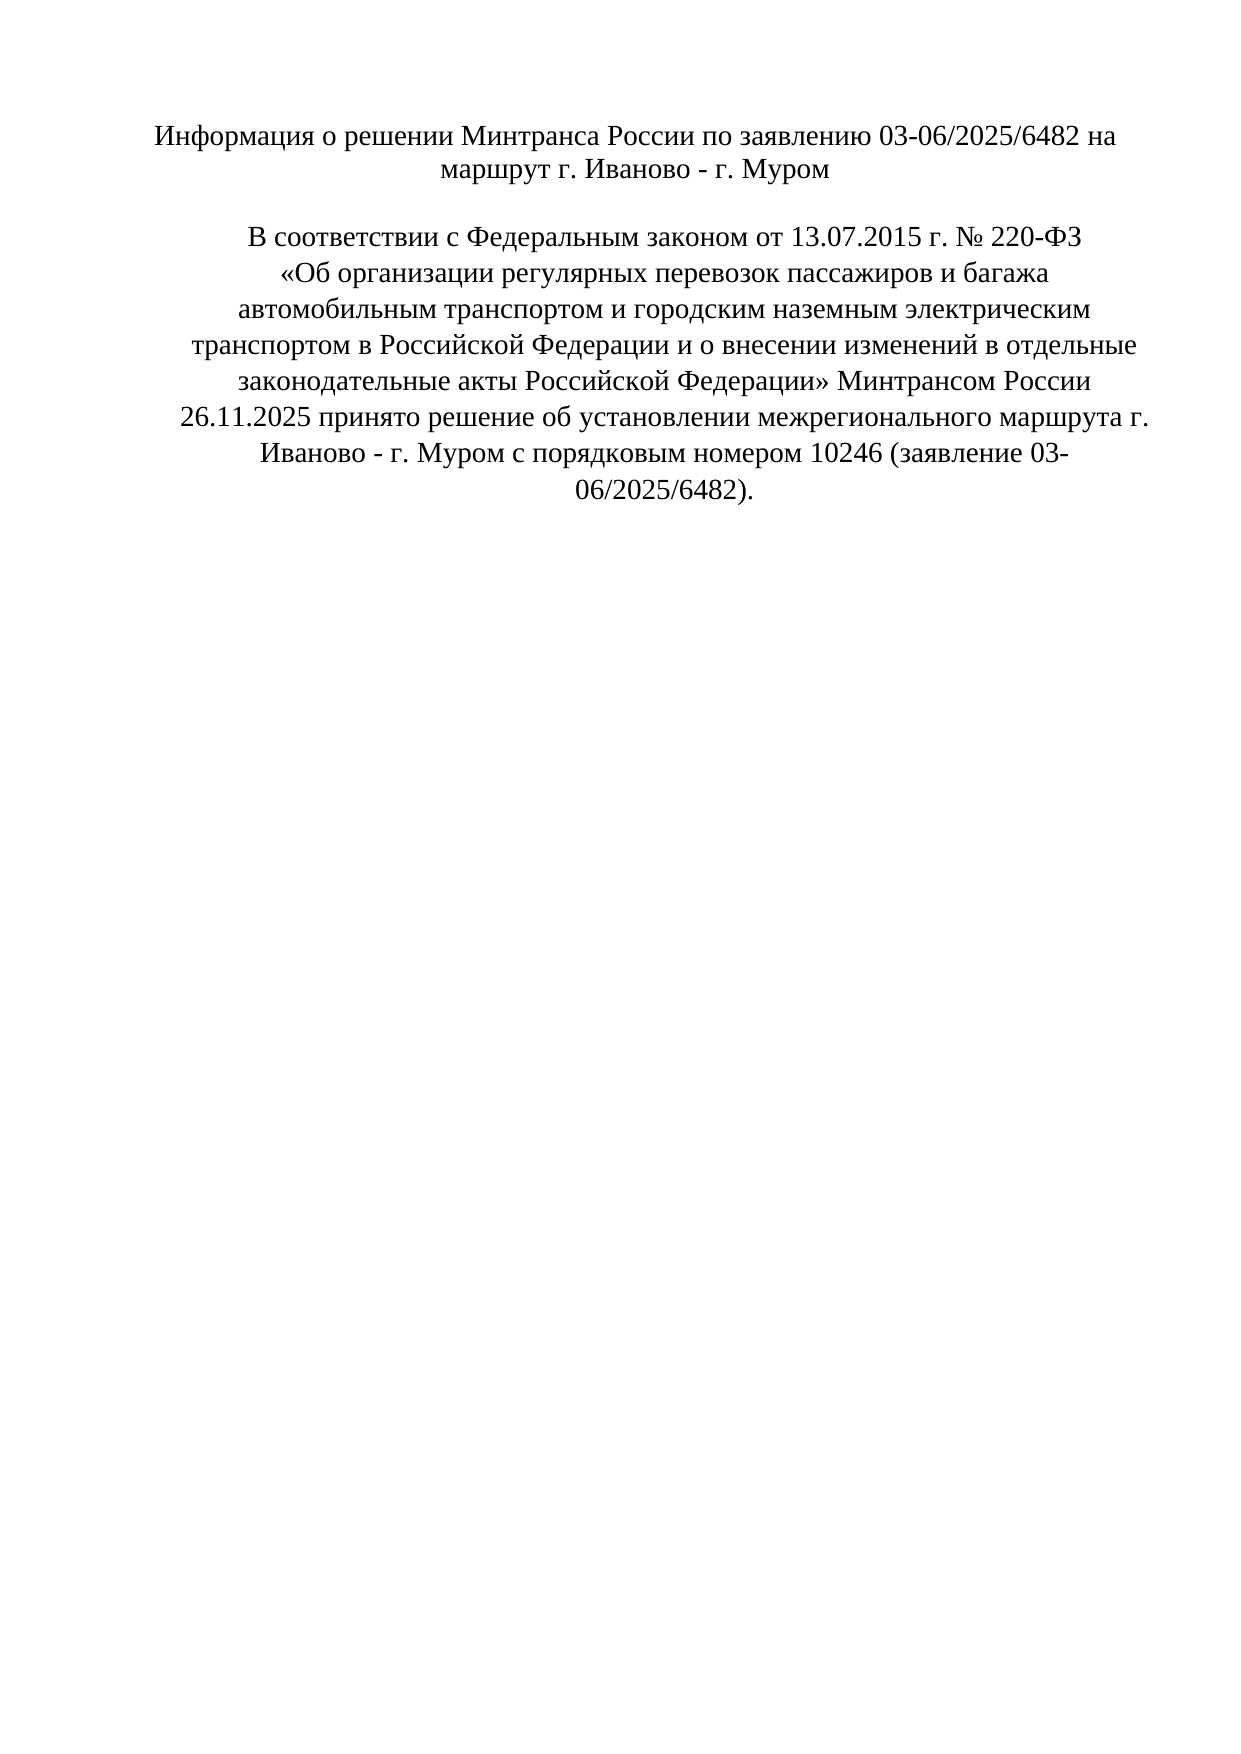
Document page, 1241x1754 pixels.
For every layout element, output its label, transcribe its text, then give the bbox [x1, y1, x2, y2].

text Информация о решении Минтранса России по заявлению 03-06/2025/6482 на маршрут г. Иваново - г. Муром [118, 118, 1152, 185]
text В соответствии с Федеральным законом от 13.07.2015 г. № 220-ФЗ «Об организации регулярных перевозок пассажиров и багажа автомобильным транспортом и городским наземным электрическим транспортом в Российской Федерации и о внесении изменений в отдельные законодательные акты Российской Федерации» Минтрансом России 26.11.2025 принято решение об установлении межрегионального маршрута г. Иваново - г. Муром с порядковым номером 10246 (заявление 03-06/2025/6482). [177, 219, 1152, 505]
